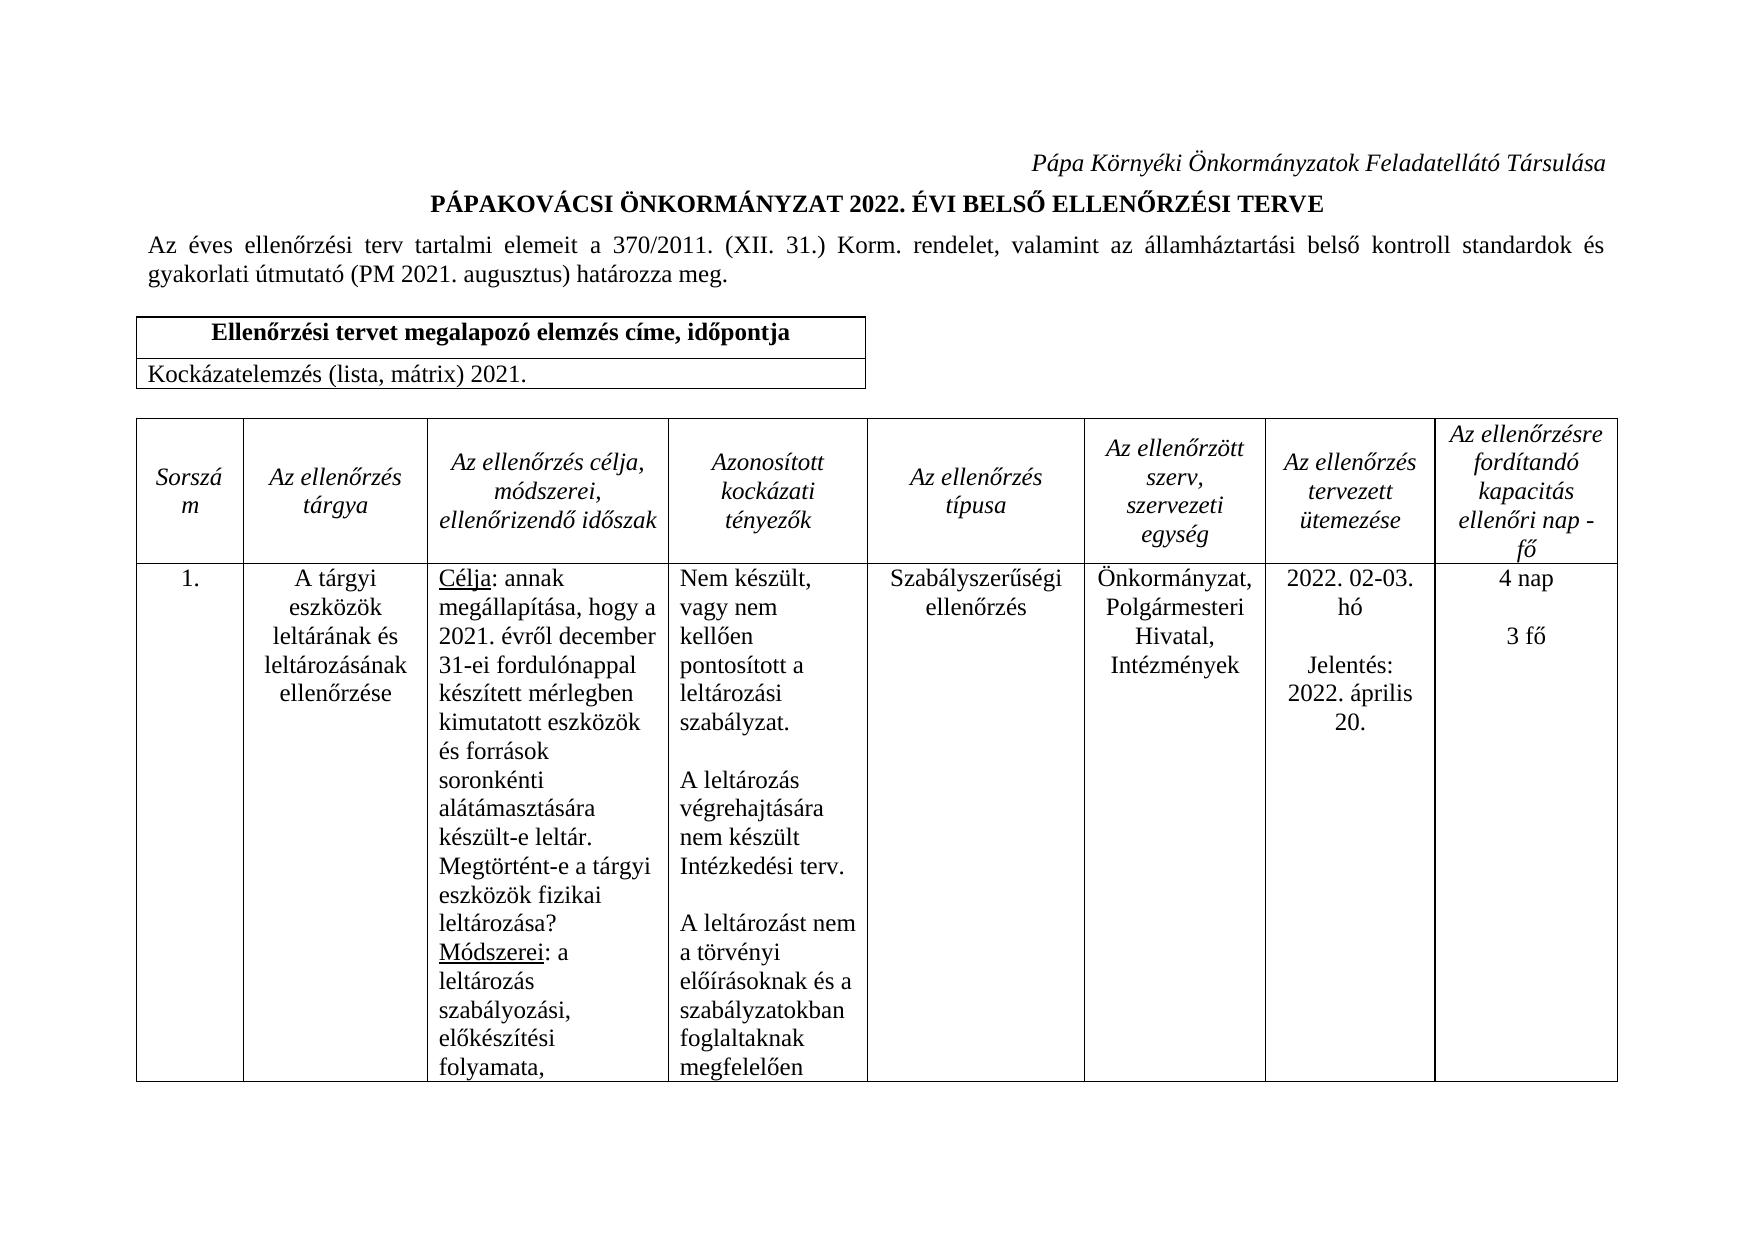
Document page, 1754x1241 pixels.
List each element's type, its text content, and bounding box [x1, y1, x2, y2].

table_header Azonosított kockázati tényezők [669, 419, 867, 562]
table_cell Kockázatelemzés (lista, mátrix) 2021. [137, 359, 865, 388]
table_header Az ellenőrzés tárgya [244, 419, 427, 562]
table_header Sorszám [137, 419, 243, 562]
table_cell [669, 564, 867, 1081]
table_header Az ellenőrzés tervezett ütemezése [1266, 419, 1434, 562]
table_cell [428, 564, 668, 1081]
table_cell 1. [137, 564, 243, 1081]
table_header Az ellenőrzésre fordítandó kapacitás ellenőri nap - fő [1436, 419, 1617, 562]
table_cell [244, 564, 427, 1081]
text Pápa Környéki Önkormányzatok Feladatellátó Társulása [148, 148, 1606, 176]
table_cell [1085, 564, 1265, 1081]
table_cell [1266, 564, 1434, 1081]
table_header Az ellenőrzés típusa [868, 419, 1084, 562]
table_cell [868, 564, 1084, 1081]
table_cell 4 nap 3 fő [1436, 564, 1617, 1081]
text Az éves ellenőrzési terv tartalmi elemeit a 370/2011. (XII. 31.) Korm. rendelet, valamint az államháztartási belső kontroll standardok és gyakorlati útmutató (PM 2021. augusztus) határozza meg. [148, 230, 1606, 288]
subtitle Pápakovácsi ÖNKORMÁNYZAT 2022. évi belső ELLENŐRZÉSI TERVE [148, 189, 1606, 218]
table_header Ellenőrzési tervet megalapozó elemzés címe, időpontja [137, 318, 865, 358]
table_header Az ellenőrzött szerv, szervezeti egység [1085, 419, 1265, 562]
table_header Az ellenőrzés célja, módszerei, ellenőrizendő időszak [428, 419, 668, 562]
